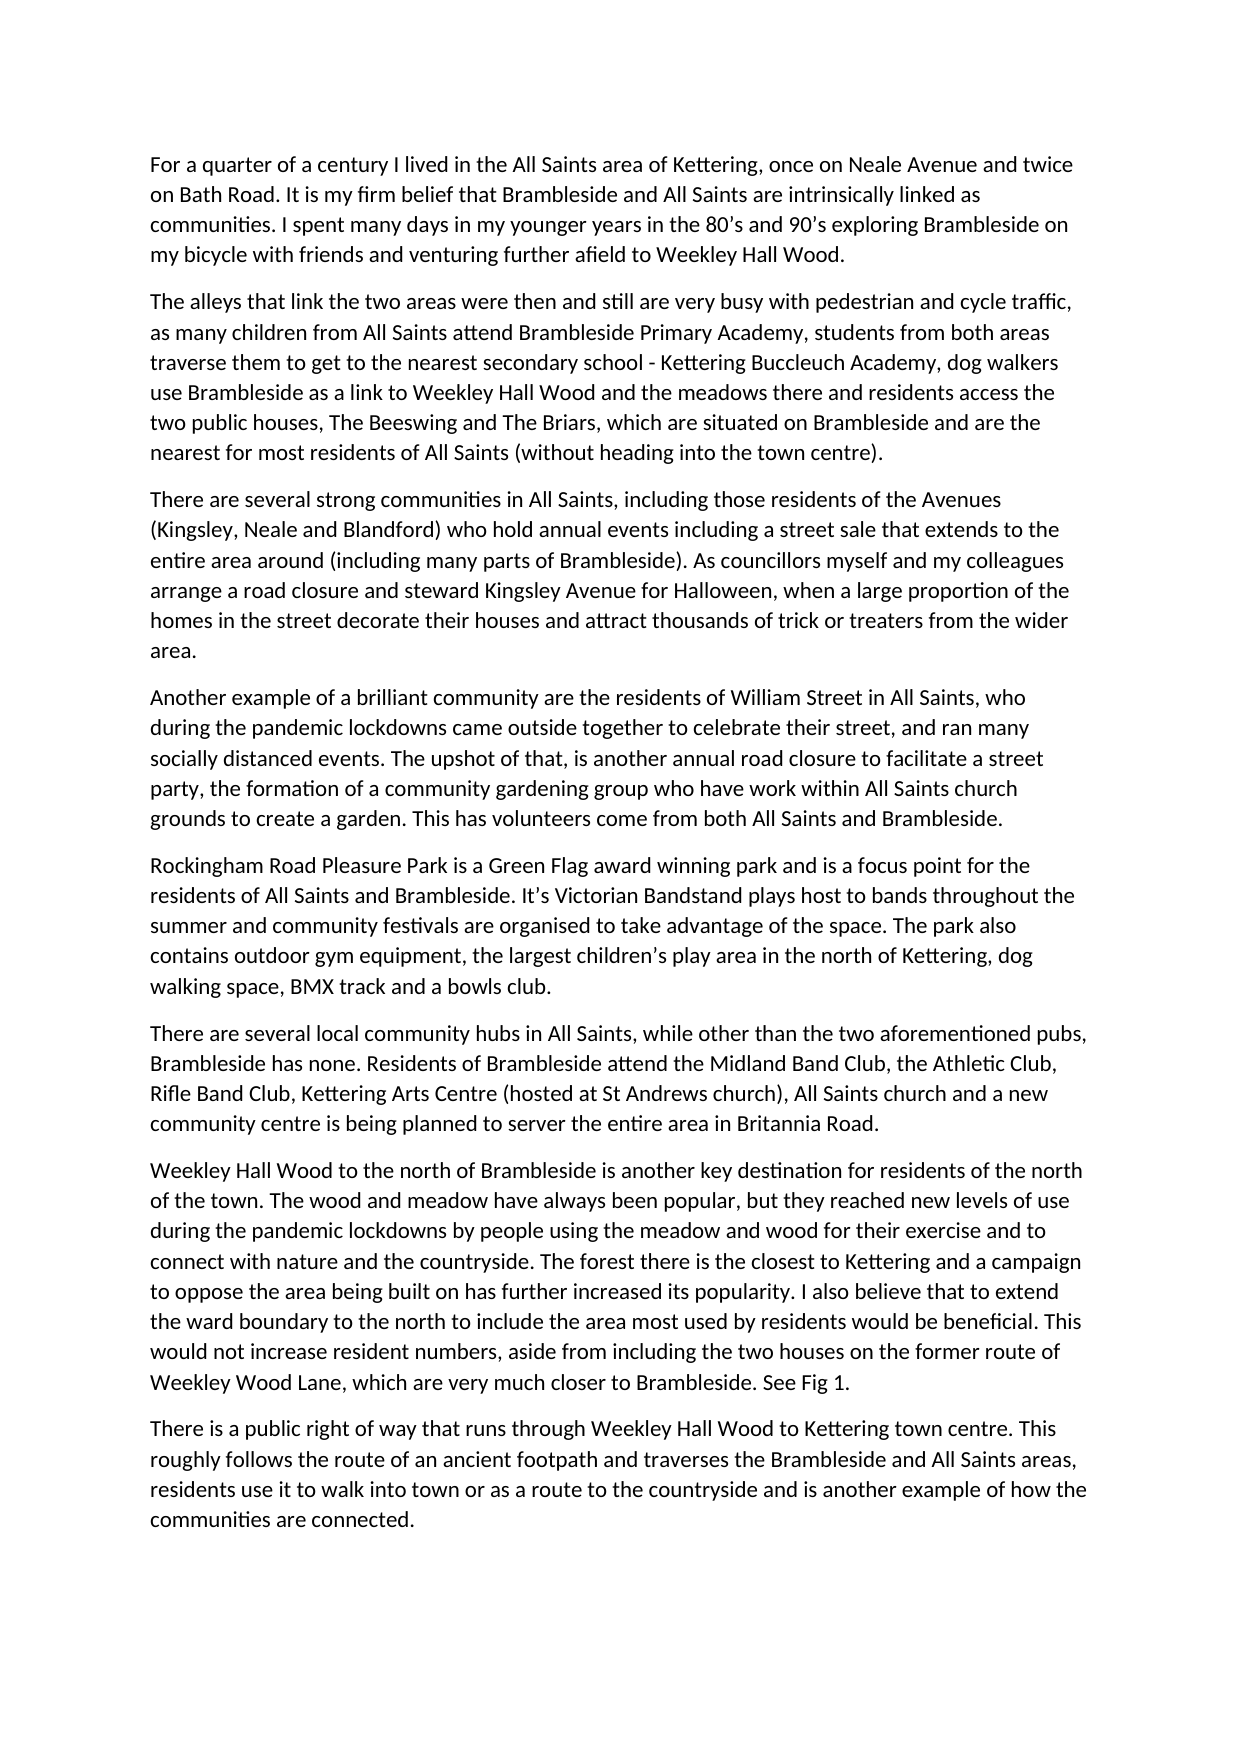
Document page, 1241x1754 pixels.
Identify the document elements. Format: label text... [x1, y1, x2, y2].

text For a quarter of a century I lived in the All Saints area of Kettering, once on Neale Avenue and twice on Bath Road. It is my firm belief that Brambleside and All Saints are intrinsically linked as communities. I spent many days in my younger years in the 80’s and 90’s exploring Brambleside on my bicycle with friends and venturing further afield to Weekley Hall Wood. [150, 150, 1090, 269]
text Rockingham Road Pleasure Park is a Green Flag award winning park and is a focus point for the residents of All Saints and Brambleside. It’s Victorian Bandstand plays host to bands throughout the summer and community festivals are organised to take advantage of the space. The park also contains outdoor gym equipment, the largest children’s play area in the north of Kettering, dog walking space, BMX track and a bowls club. [150, 851, 1090, 1000]
text Another example of a brilliant community are the residents of William Street in All Saints, who during the pandemic lockdowns came outside together to celebrate their street, and ran many socially distanced events. The upshot of that, is another annual road closure to facilitate a street party, the formation of a community gardening group who have work within All Saints church grounds to create a garden. This has volunteers come from both All Saints and Brambleside. [150, 683, 1090, 832]
text There are several local community hubs in All Saints, while other than the two aforementioned pubs, Brambleside has none. Residents of Brambleside attend the Midland Band Club, the Athletic Club, Rifle Band Club, Kettering Arts Centre (hosted at St Andrews church), All Saints church and a new community centre is being planned to server the entire area in Britannia Road. [150, 1019, 1090, 1137]
text The alleys that link the two areas were then and still are very busy with pedestrian and cycle traffic, as many children from All Saints attend Brambleside Primary Academy, students from both areas traverse them to get to the nearest secondary school - Kettering Buccleuch Academy, dog walkers use Brambleside as a link to Weekley Hall Wood and the meadows there and residents access the two public houses, The Beeswing and The Briars, which are situated on Brambleside and are the nearest for most residents of All Saints (without heading into the town centre). [150, 287, 1090, 467]
text There is a public right of way that runs through Weekley Hall Wood to Kettering town centre. This roughly follows the route of an ancient footpath and traverses the Brambleside and All Saints areas, residents use it to walk into town or as a route to the countryside and is another example of how the communities are connected. [150, 1414, 1090, 1533]
text Weekley Hall Wood to the north of Brambleside is another key destination for residents of the north of the town. The wood and meadow have always been popular, but they reached new levels of use during the pandemic lockdowns by people using the meadow and wood for their exercise and to connect with nature and the countryside. The forest there is the closest to Kettering and a campaign to oppose the area being built on has further increased its popularity. I also believe that to extend the ward boundary to the north to include the area most used by residents would be beneficial. This would not increase resident numbers, aside from including the two houses on the former route of Weekley Wood Lane, which are very much closer to Brambleside. See Fig 1. [150, 1156, 1090, 1396]
text There are several strong communities in All Saints, including those residents of the Avenues (Kingsley, Neale and Blandford) who hold annual events including a street sale that extends to the entire area around (including many parts of Brambleside). As councillors myself and my colleagues arrange a road closure and steward Kingsley Avenue for Halloween, when a large proportion of the homes in the street decorate their houses and attract thousands of trick or treaters from the wider area. [150, 485, 1090, 664]
